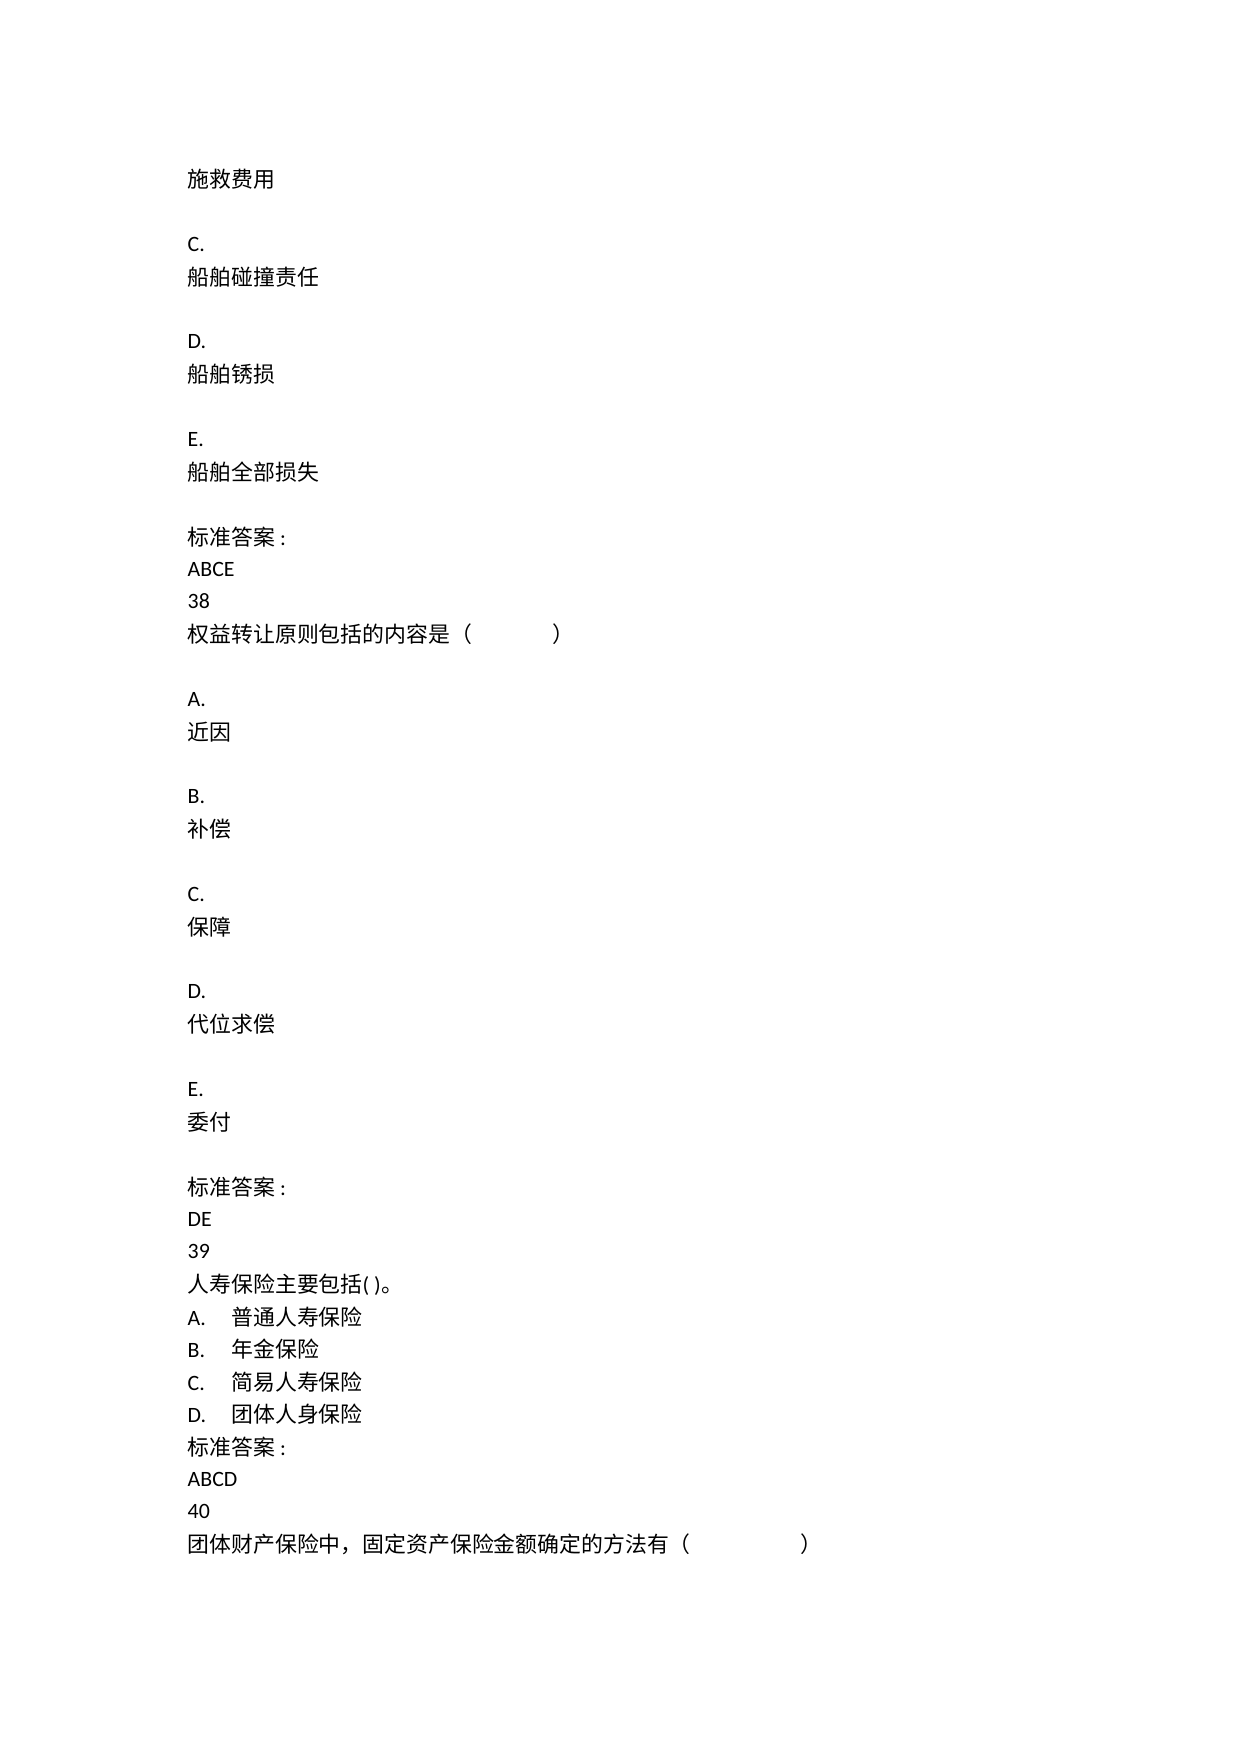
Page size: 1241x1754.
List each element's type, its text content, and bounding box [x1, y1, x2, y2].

text 权益转让原则包括的内容是（ ） [187, 617, 1053, 649]
text A. [187, 682, 1053, 714]
text C. 简易人寿保险 [187, 1364, 1053, 1397]
text 施救费用 [187, 162, 1053, 194]
text E. [187, 422, 1053, 454]
text 近因 [187, 714, 1053, 747]
text 标准答案 : [187, 1169, 1053, 1202]
text 船舶全部损失 [187, 454, 1053, 487]
text 人寿保险主要包括( )。 [187, 1267, 1053, 1299]
text A. 普通人寿保险 [187, 1299, 1053, 1332]
text 40 [187, 1494, 1053, 1527]
text 代位求偿 [187, 1007, 1053, 1039]
text DE [187, 1202, 1053, 1234]
text D. [187, 324, 1053, 357]
text 团体财产保险中，固定资产保险金额确定的方法有（ ） [187, 1527, 1053, 1559]
text C. [187, 877, 1053, 909]
text B. [187, 779, 1053, 812]
text D. [187, 974, 1053, 1007]
text 船舶锈损 [187, 357, 1053, 389]
text 船舶碰撞责任 [187, 259, 1053, 292]
text C. [187, 227, 1053, 259]
text 委付 [187, 1104, 1053, 1137]
text ABCD [187, 1462, 1053, 1494]
text 保障 [187, 909, 1053, 942]
text 标准答案 : [187, 519, 1053, 552]
text 39 [187, 1234, 1053, 1267]
text ABCE [187, 552, 1053, 584]
text 标准答案 : [187, 1429, 1053, 1462]
text 补偿 [187, 812, 1053, 844]
text 38 [187, 584, 1053, 617]
text E. [187, 1072, 1053, 1104]
text B. 年金保险 [187, 1332, 1053, 1364]
text D. 团体人身保险 [187, 1397, 1053, 1429]
